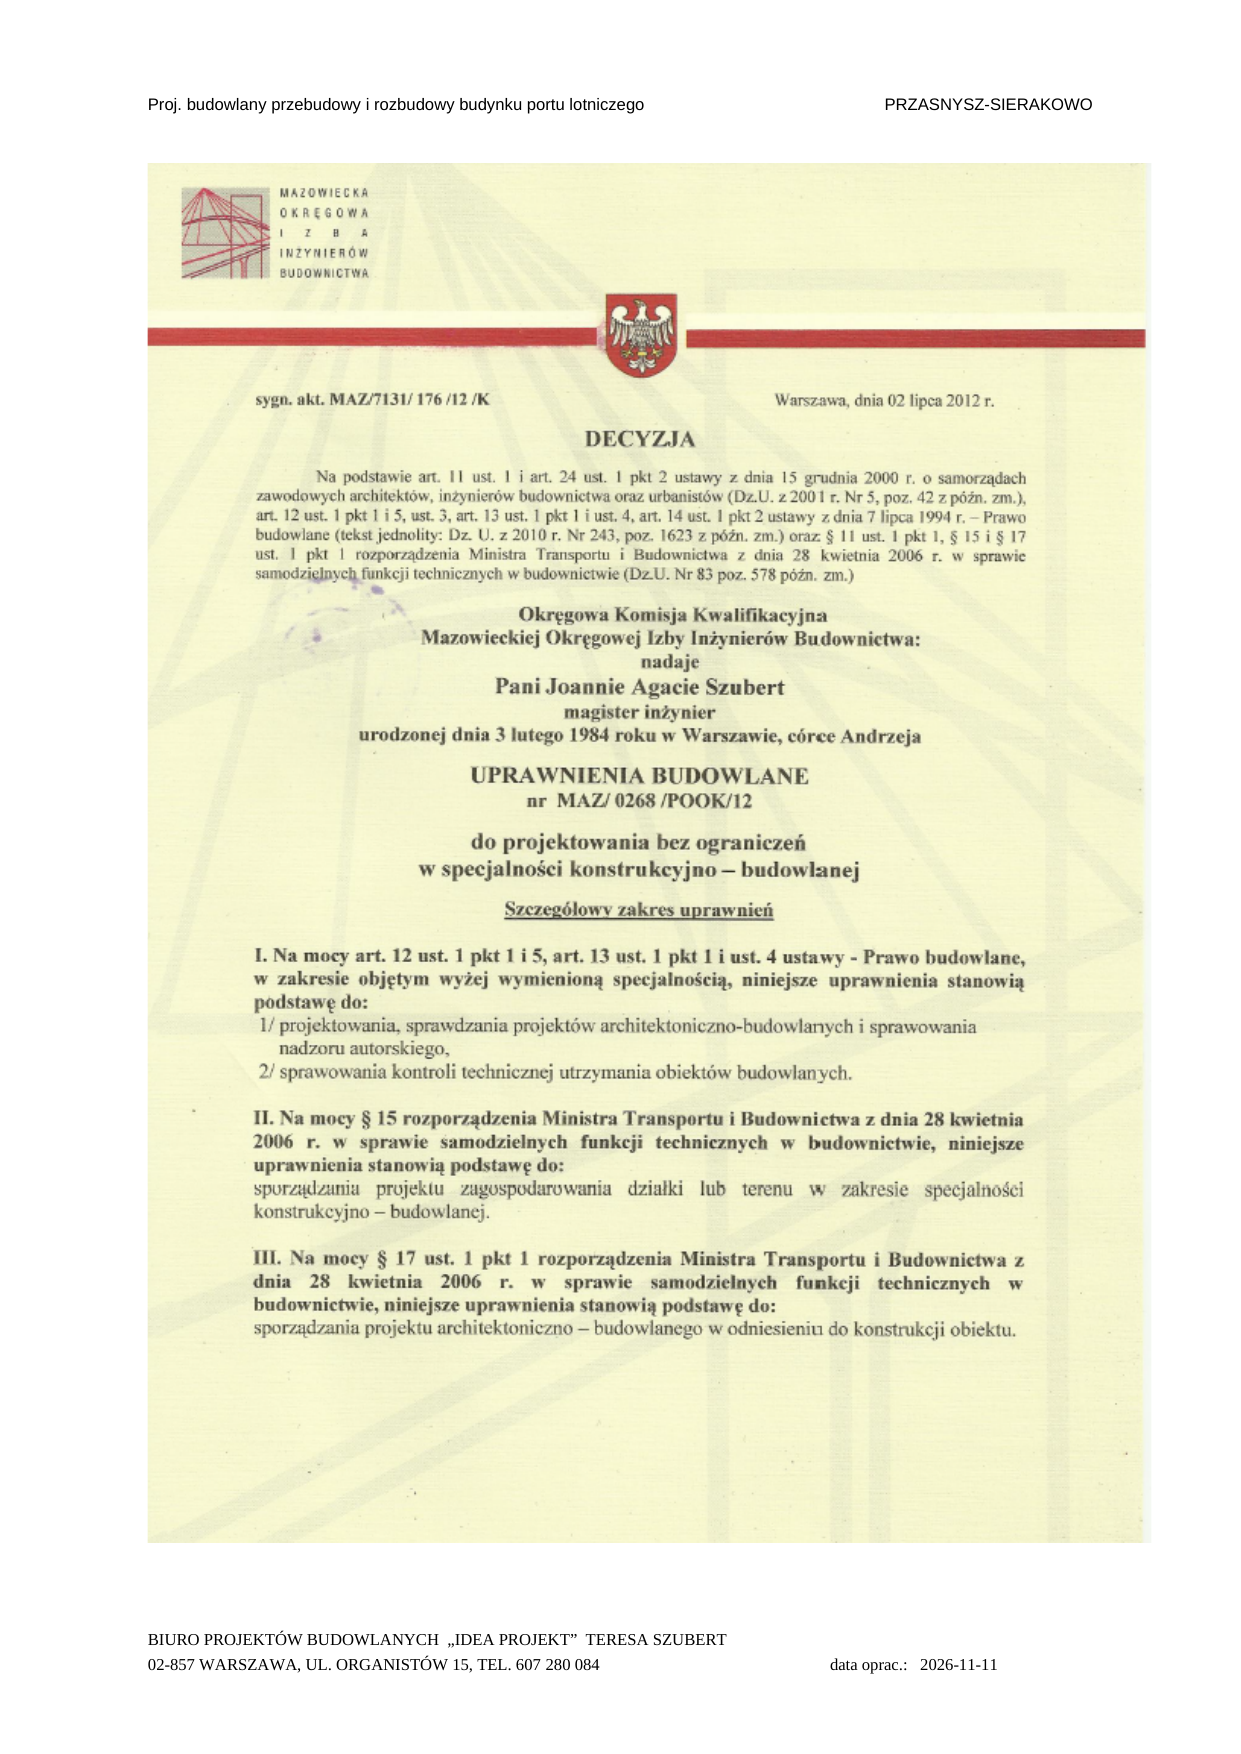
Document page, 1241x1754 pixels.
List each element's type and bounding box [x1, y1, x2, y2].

picture [147, 163, 1152, 1543]
